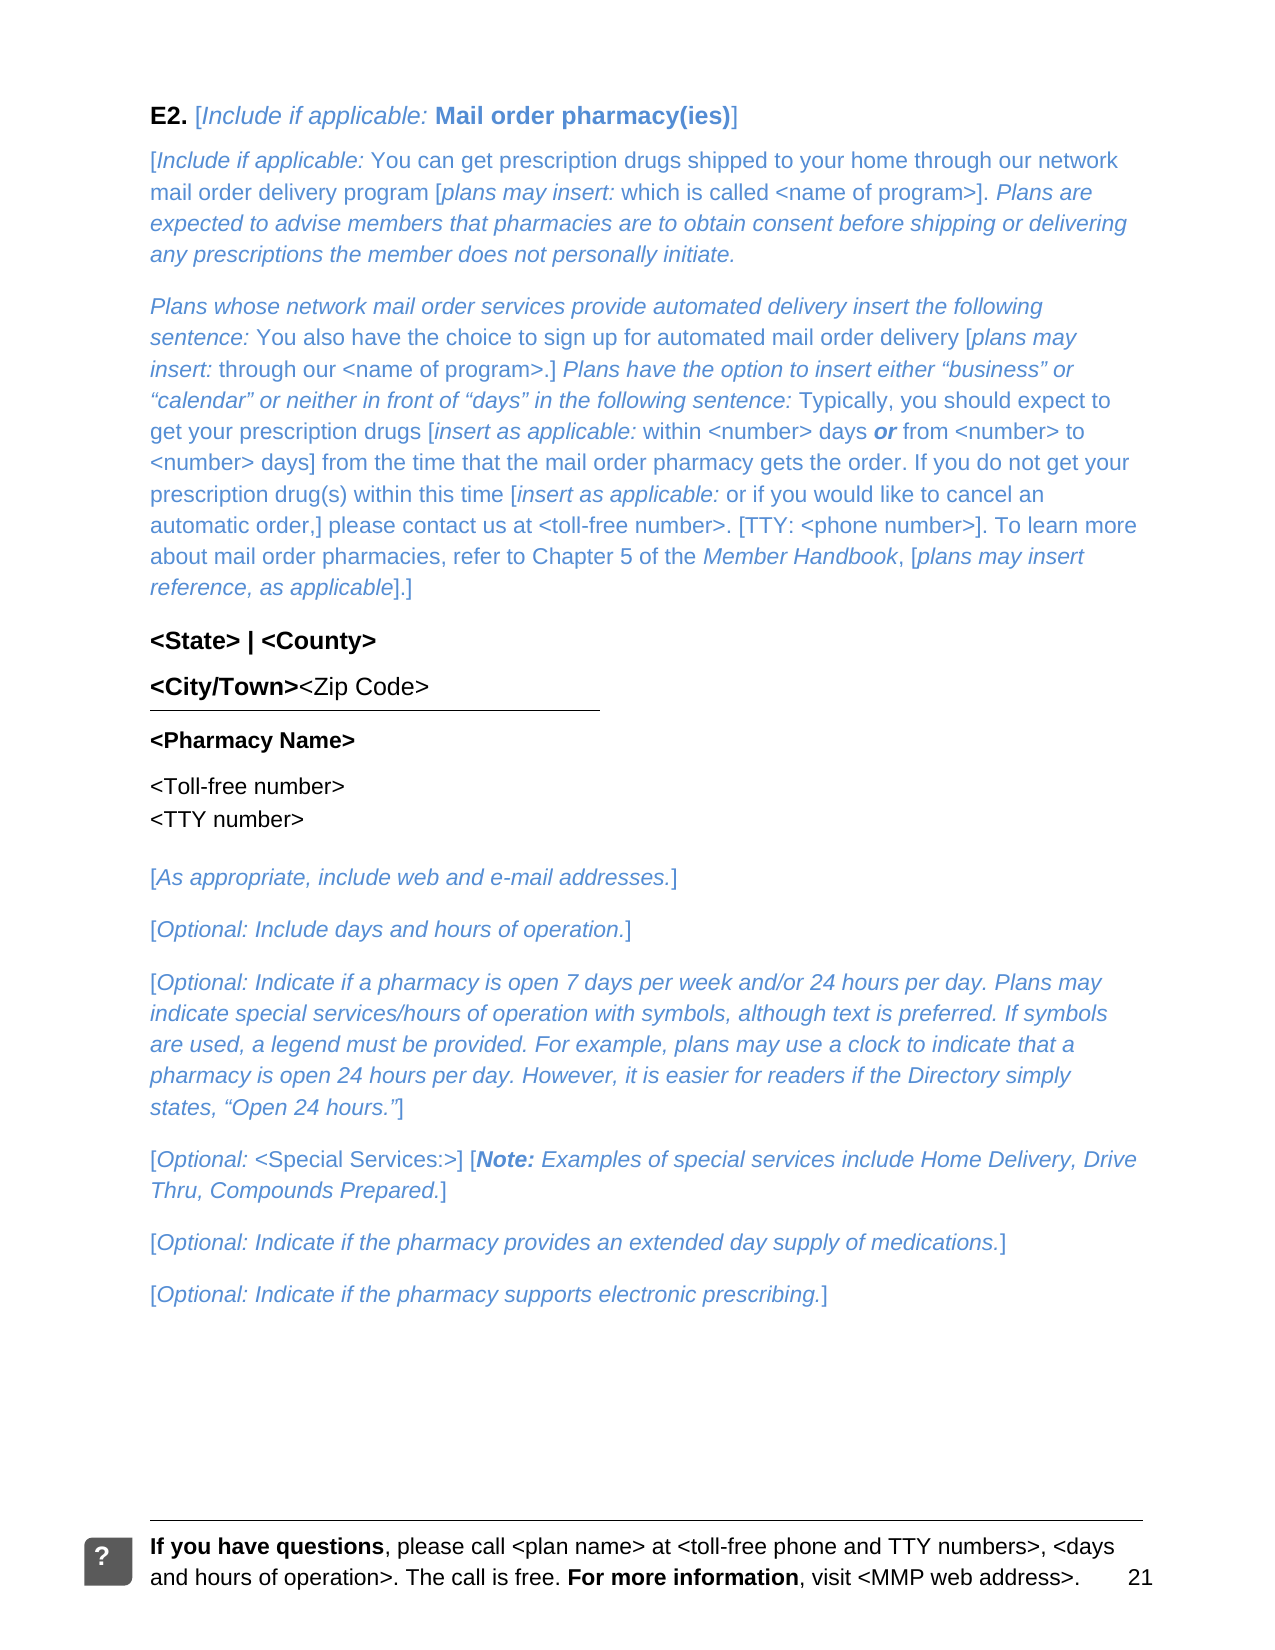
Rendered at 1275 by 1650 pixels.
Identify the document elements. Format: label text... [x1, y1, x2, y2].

text [As appropriate, include web and e-mail addresses.] [150, 861, 1143, 892]
text [Optional: <Special Services:>] [Note: Examples of special services include Home Delivery, Drive Thru, Compounds Prepared.] [150, 1142, 1143, 1204]
text [Include if applicable: You can get prescription drugs shipped to your home through our network mail order delivery program [plans may insert: which is called <name of program>]. Plans are expected to advise members that pharmacies are to obtain consent before shipping or delivering any prescriptions the member does not personally initiate. [150, 144, 1143, 269]
text Plans whose network mail order services provide automated delivery insert the following sentence: You also have the choice to sign up for automated mail order delivery [plans may insert: through our <name of program>.] Plans have the option to insert either “business” or “calendar” or neither in front of “days” in the following sentence: Typically, you should expect to get your prescription drugs [insert as applicable: within <number> days or from <number> to <number> days] from the time that the mail order pharmacy gets the order. If you do not get your prescription drug(s) within this time [insert as applicable: or if you would like to cancel an automatic order,] please contact us at <toll-free number>. [TTY: <phone number>]. To learn more about mail order pharmacies, refer to Chapter 5 of the Member Handbook, [plans may insert reference, as applicable].] [150, 289, 1143, 602]
text [Optional: Indicate if a pharmacy is open 7 days per week and/or 24 hours per day. Plans may indicate special services/hours of operation with symbols, although text is preferred. If symbols are used, a legend must be provided. For example, plans may use a clock to indicate that a pharmacy is open 24 hours per day. However, it is easier for readers if the Directory simply states, “Open 24 hours.”] [150, 965, 1143, 1121]
text <Toll-free number> <TTY number> [150, 768, 1143, 834]
text <Pharmacy Name> [150, 724, 1143, 755]
text <City/Town><Zip Code> [150, 669, 600, 710]
subtitle E2. [Include if applicable: Mail order pharmacy(ies)] [150, 98, 1068, 131]
text [Optional: Include days and hours of operation.] [150, 913, 1143, 944]
text [Optional: Indicate if the pharmacy provides an extended day supply of medications.] [150, 1225, 1143, 1257]
text <State> | <County> [150, 623, 1143, 656]
text [Optional: Indicate if the pharmacy supports electronic prescribing.] [150, 1277, 1143, 1309]
